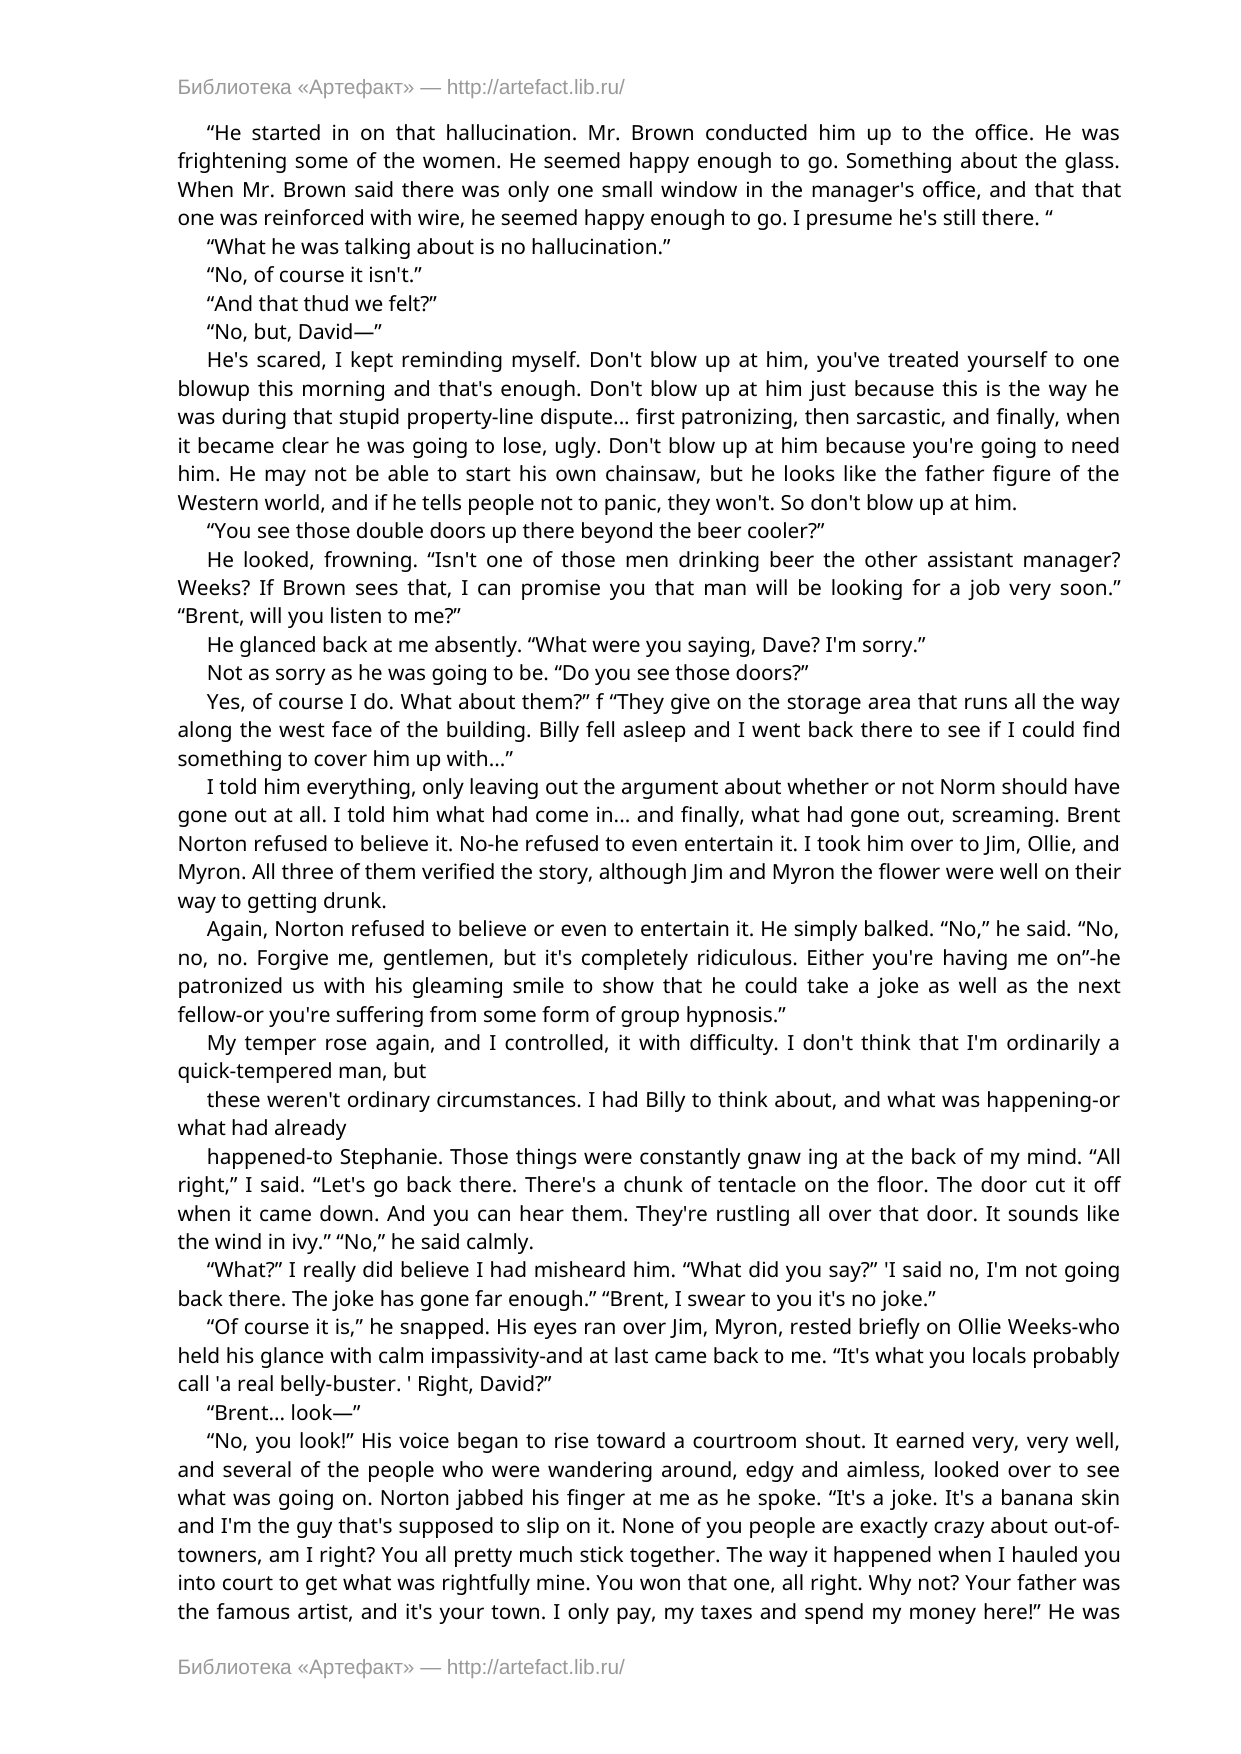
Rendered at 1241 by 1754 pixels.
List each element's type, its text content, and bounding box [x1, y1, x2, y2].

text “He started in on that hallucination. Mr. Brown conducted him up to the office. He was frightening some of the women. He seemed happy enough to go. Something about the glass. When Mr. Brown said there was only one small window in the manager's office, and that that one was reinforced with wire, he seemed happy enough to go. I presume he's still there. “ [177, 118, 1122, 232]
text “And that thud we felt?” [177, 289, 1122, 317]
text “What he was talking about is no hallucination.” [177, 232, 1122, 260]
text “You see those double doors up there beyond the beer cooler?” [177, 516, 1122, 545]
text “Of course it is,” he snapped. His eyes ran over Jim, Myron, rested briefly on Ollie Weeks-who held his glance with calm impassivity-and at last came back to me. “It's what you locals probably call 'a real belly-buster. ' Right, David?” [177, 1312, 1122, 1398]
text “No, of course it isn't.” [177, 260, 1122, 289]
text He's scared, I kept reminding myself. Don't blow up at him, you've treated yourself to one blowup this morning and that's enough. Don't blow up at him just because this is the way he was during that stupid property-line dispute... first patronizing, then sarcastic, and finally, when it became clear he was going to lose, ugly. Don't blow up at him because you're going to need him. He may not be able to start his own chainsaw, but he looks like the father figure of the Western world, and if he tells people not to panic, they won't. So don't blow up at him. [177, 346, 1122, 516]
text “No, but, David—” [177, 317, 1122, 346]
text I told him everything, only leaving out the argument about whether or not Norm should have gone out at all. I told him what had come in... and finally, what had gone out, screaming. Brent Norton refused to believe it. No-he refused to even entertain it. I took him over to Jim, Ollie, and Myron. All three of them verified the story, although Jim and Myron the flower were well on their way to getting drunk. [177, 772, 1122, 914]
text happened-to Stephanie. Those things were constantly gnaw ing at the back of my mind. “All right,” I said. “Let's go back there. There's a chunk of tentacle on the floor. The door cut it off when it came down. And you can hear them. They're rustling all over that door. It sounds like the wind in ivy.” “No,” he said calmly. [177, 1142, 1122, 1256]
text Not as sorry as he was going to be. “Do you see those doors?” [177, 658, 1122, 687]
text Again, Norton refused to believe or even to entertain it. He simply balked. “No,” he said. “No, no, no. Forgive me, gentlemen, but it's completely ridiculous. Either you're having me on”-he patronized us with his gleaming smile to show that he could take a joke as well as the next fellow-or you're suffering from some form of group hypnosis.” [177, 914, 1122, 1028]
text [177, 1426, 1122, 1625]
text “Brent... look—” [177, 1398, 1122, 1426]
text these weren't ordinary circumstances. I had Billy to think about, and what was happening-or what had already [177, 1085, 1122, 1142]
text Yes, of course I do. What about them?” f “They give on the storage area that runs all the way along the west face of the building. Billy fell asleep and I went back there to see if I could find something to cover him up with...” [177, 687, 1122, 772]
text He looked, frowning. “Isn't one of those men drinking beer the other assistant manager? Weeks? If Brown sees that, I can promise you that man will be looking for a job very soon.” “Brent, will you listen to me?” [177, 545, 1122, 630]
text “What?” I really did believe I had misheard him. “What did you say?” 'I said no, I'm not going back there. The joke has gone far enough.” “Brent, I swear to you it's no joke.” [177, 1256, 1122, 1312]
text He glanced back at me absently. “What were you saying, Dave? I'm sorry.” [177, 630, 1122, 658]
text My temper rose again, and I controlled, it with difficulty. I don't think that I'm ordinarily a quick-tempered man, but [177, 1028, 1122, 1085]
